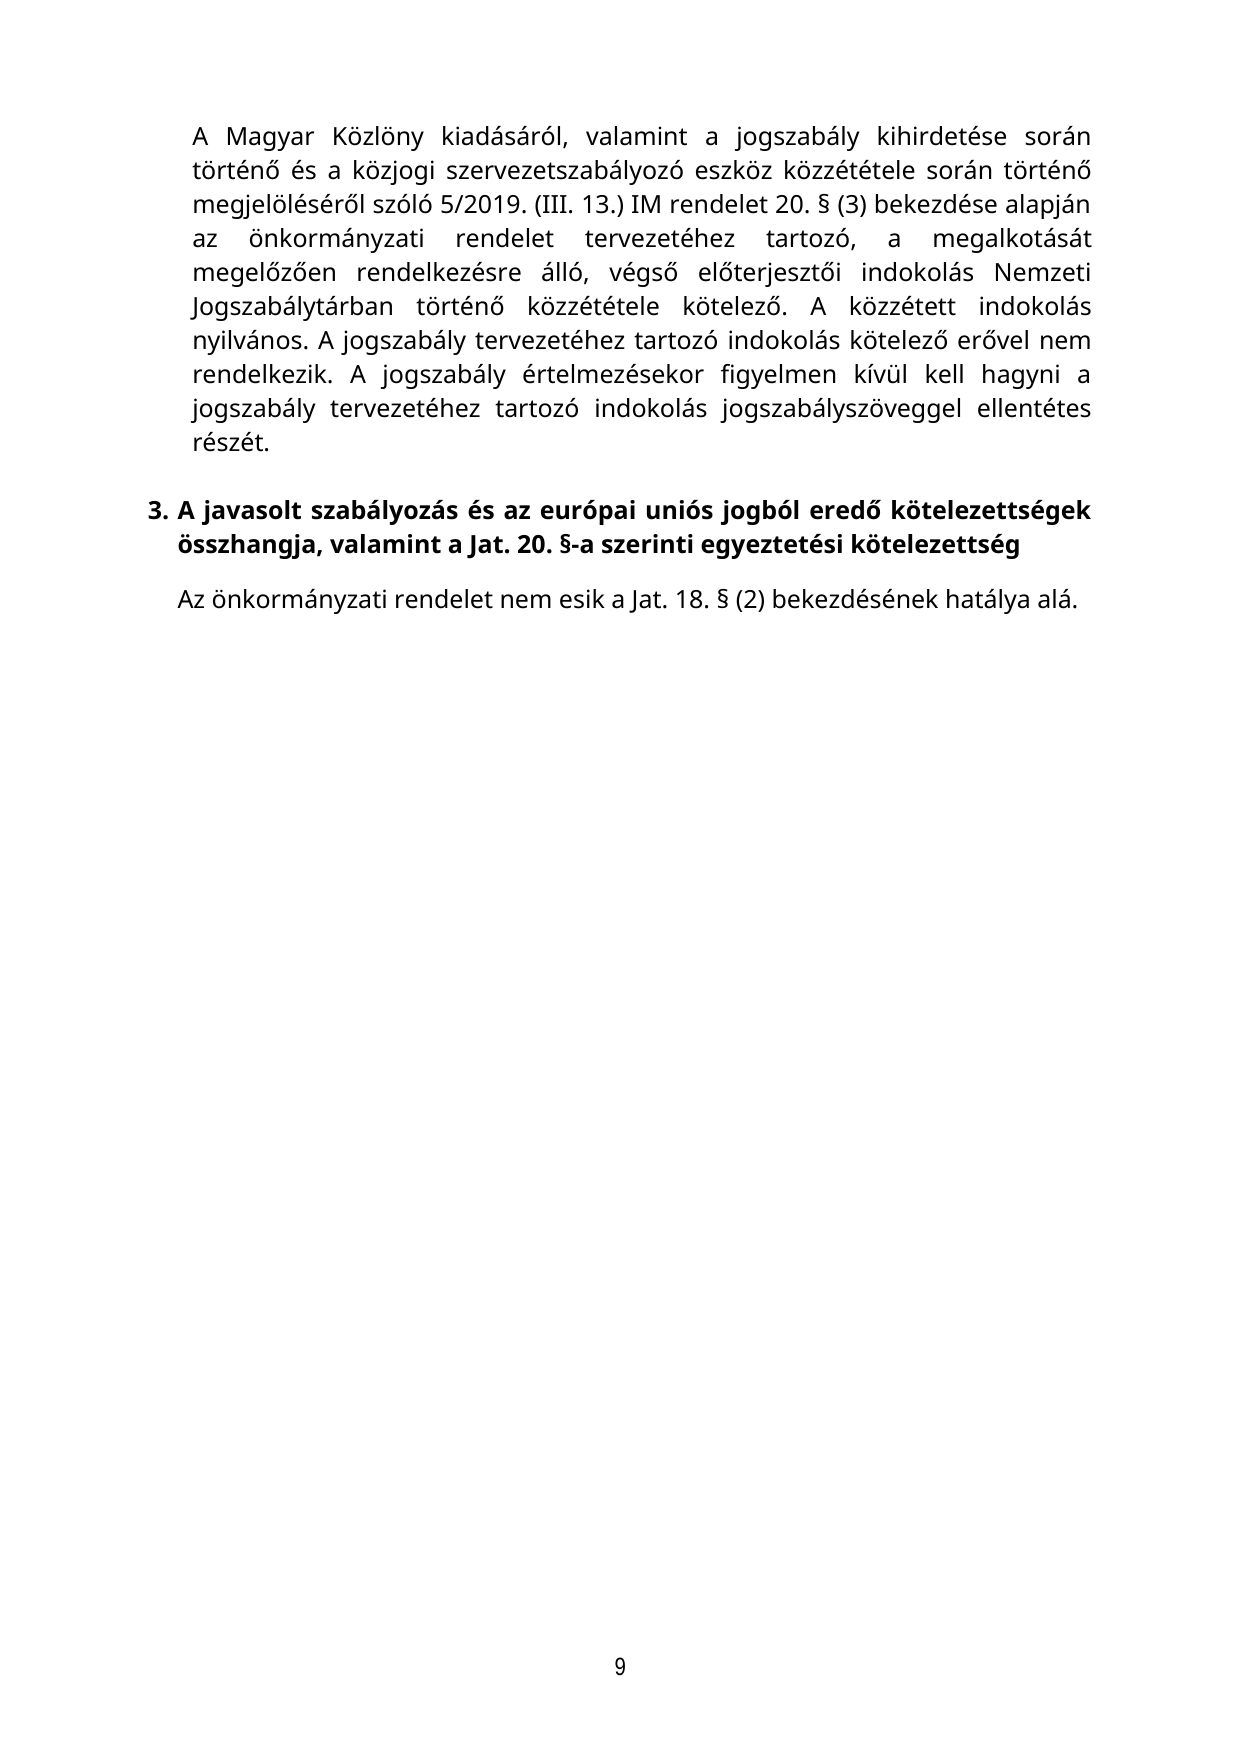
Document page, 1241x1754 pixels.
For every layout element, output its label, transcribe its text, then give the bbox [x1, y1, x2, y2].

list A javasolt szabályozás és az európai uniós jogból eredő kötelezettségek összhangja, valamint a Jat. 20. §-a szerinti egyeztetési kötelezettség [148, 493, 1093, 561]
text A Magyar Közlöny kiadásáról, valamint a jogszabály kihirdetése során történő és a közjogi szervezetszabályozó eszköz közzététele során történő megjelöléséről szóló 5/2019. (III. 13.) IM rendelet 20. § (3) bekezdése alapján az önkormányzati rendelet tervezetéhez tartozó, a megalkotását megelőzően rendelkezésre álló, végső előterjesztői indokolás Nemzeti Jogszabálytárban történő közzététele kötelező. A közzétett indokolás nyilvános. A jogszabály tervezetéhez tartozó indokolás kötelező erővel nem rendelkezik. A jogszabály értelmezésekor figyelmen kívül kell hagyni a jogszabály tervezetéhez tartozó indokolás jogszabályszöveggel ellentétes részét. [192, 118, 1093, 459]
text Az önkormányzati rendelet nem esik a Jat. 18. § (2) bekezdésének hatálya alá. [148, 582, 1093, 616]
